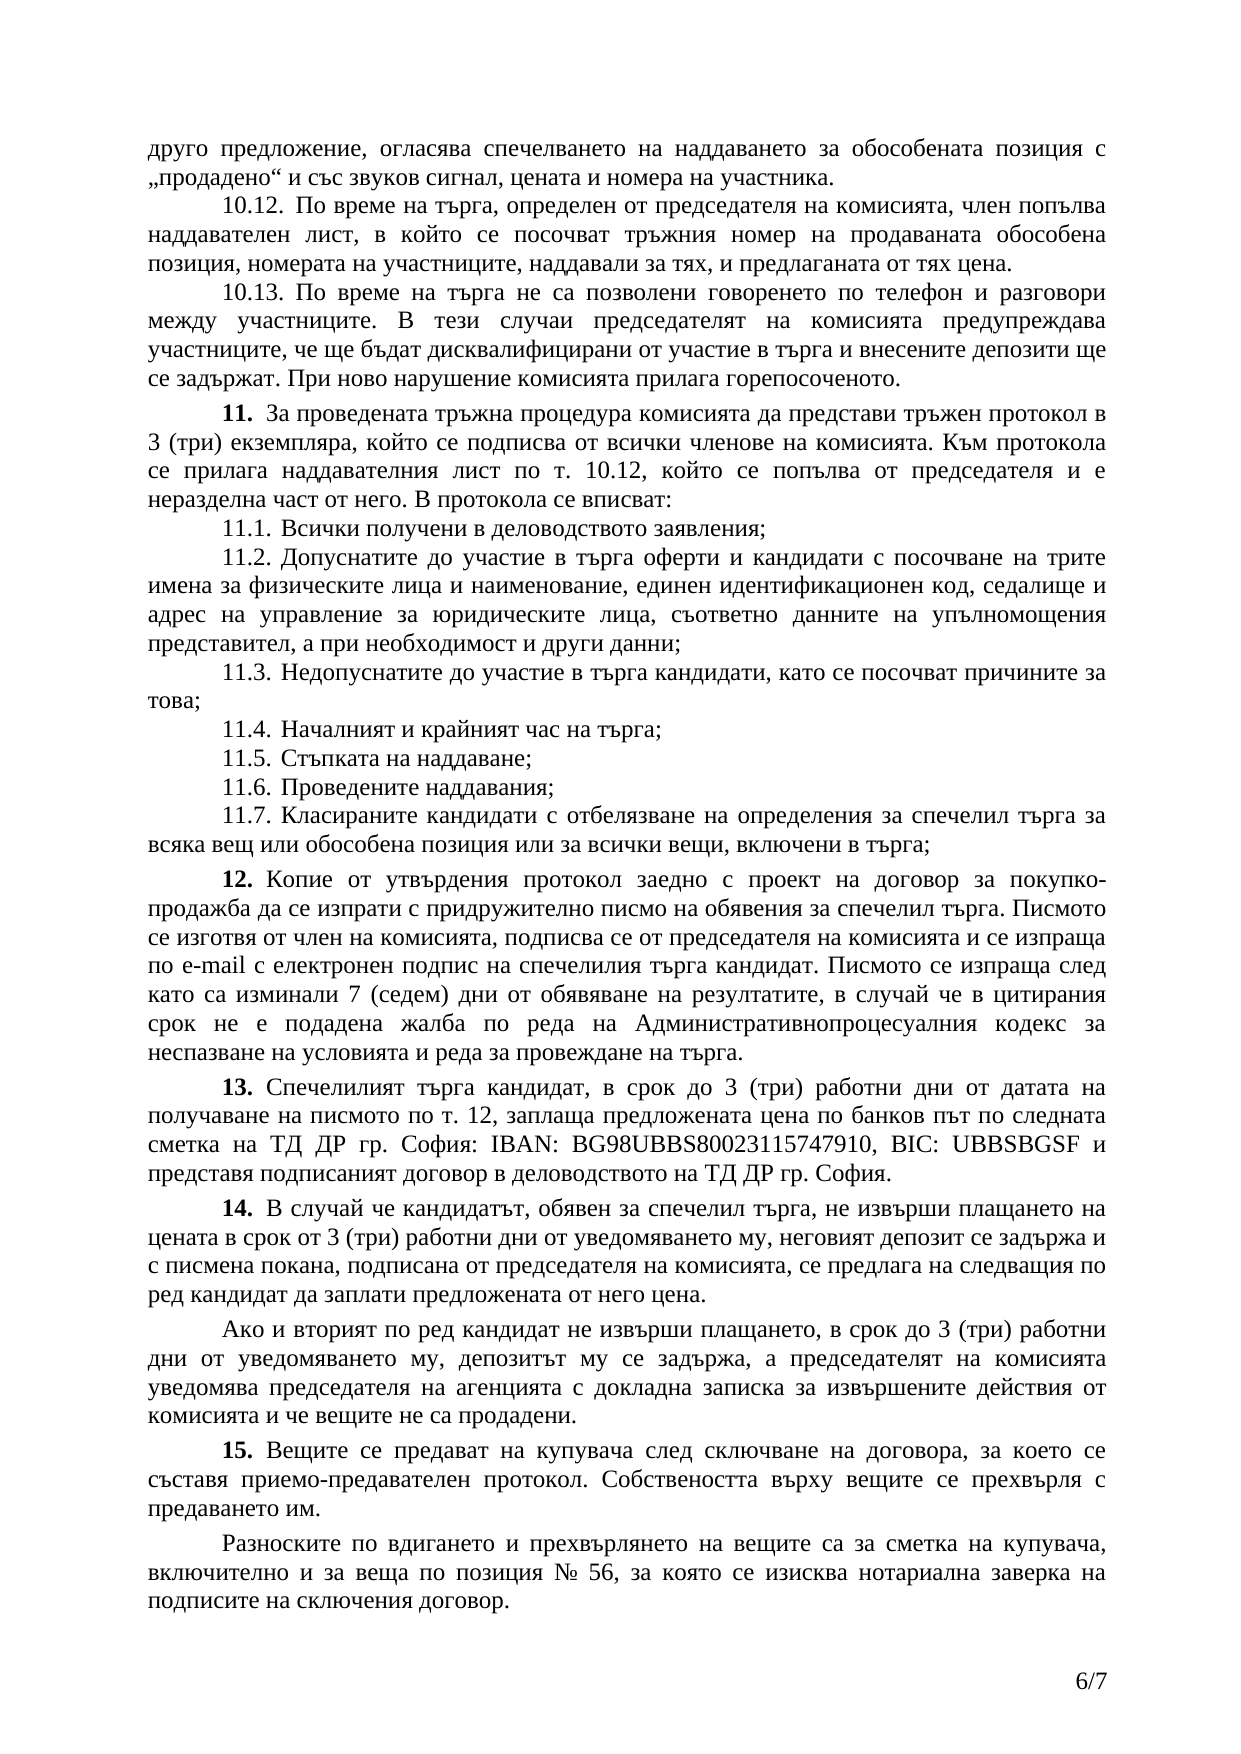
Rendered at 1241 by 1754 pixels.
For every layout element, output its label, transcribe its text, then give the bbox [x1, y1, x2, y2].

list Копие от утвърдения протокол заедно с проект на договор за покупко-продажба да се изпрати с придружително писмо на обявения за спечелил търга. Писмото се изготвя от член на комисията, подписва се от председателя на комисията и се изпраща по e-mail с електронен подпис на спечелилия търга кандидат. Писмото се изпраща след като са изминали 7 (седем) дни от обявяване на резултатите, в случай че в цитирания срок не е подадена жалба по реда на Административнопроцесуалния кодекс за неспазване на условията и реда за провеждане на търга. [148, 864, 1107, 1065]
list Класираните кандидати с отбелязване на определения за спечелил търга за всяка вещ или обособена позиция или за всички вещи, включени в търга; [148, 800, 1107, 858]
list За проведената тръжна процедура комисията да представи тръжен протокол в 3 (три) екземпляра, който се подписва от всички членове на комисията. Към протокола се прилага наддавателния лист по т. 10.12, който се попълва от председателя и е неразделна част от него. В протокола се вписват: [148, 398, 1107, 513]
list Началният и крайният час на търга; [148, 714, 1107, 743]
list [148, 133, 1107, 190]
list Разноските по вдигането и прехвърлянето на вещите са за сметка на купувача, включително и за веща по позиция № 56, за която се изисква нотариална заверка на подписите на сключения договор. [148, 1528, 1107, 1614]
list Ако и вторият по ред кандидат не извърши плащането, в срок до 3 (три) работни дни от уведомяването му, депозитът му се задържа, а председателят на комисията уведомява председателя на агенцията с докладна записка за извършените действия от комисията и че вещите не са продадени. [148, 1314, 1107, 1429]
list Проведените наддавания; [148, 772, 1107, 800]
list В случай че кандидатът, обявен за спечелил търга, не извърши плащането на цената в срок от 3 (три) работни дни от уведомяването му, неговият депозит се задържа и с писмена покана, подписана от председателя на комисията, се предлага на следващия по ред кандидат да заплати предложената от него цена. [148, 1193, 1107, 1308]
list Всички получени в деловодството заявления; [148, 513, 1107, 542]
list Стъпката на наддаване; [148, 743, 1107, 772]
list Недопуснатите до участие в търга кандидати, като се посочват причините за това; [148, 657, 1107, 714]
list Спечелилият търга кандидат, в срок до 3 (три) работни дни от датата на получаване на писмото по т. 12, заплаща предложената цена по банков път по следната сметка на ТД ДР гр. София: IBAN: BG98UBBS80023115747910, BIC: UBBSBGSF и представя подписаният договор в деловодството на ТД ДР гр. София. [148, 1072, 1107, 1187]
list По време на търга, определен от председателя на комисията, член попълва наддавателен лист, в който се посочват тръжния номер на продаваната обособена позиция, номерата на участниците, наддавали за тях, и предлаганата от тях цена. [148, 190, 1107, 277]
list По време на търга не са позволени говоренето по телефон и разговори между участниците. В тези случаи председателят на комисията предупреждава участниците, че ще бъдат дисквалифицирани от участие в търга и внесените депозити ще се задържат. При ново нарушение комисията прилага горепосоченото. [148, 277, 1107, 392]
list Допуснатите до участие в търга оферти и кандидати с посочване на трите имена за физическите лица и наименование, единен идентификационен код, седалище и адрес на управление за юридическите лица, съответно данните на упълномощения представител, а при необходимост и други данни; [148, 542, 1107, 657]
list Вещите се предават на купувача след сключване на договора, за което се съставя приемо-предавателен протокол. Собствеността върху вещите се прехвърля с предаването им. [148, 1435, 1107, 1522]
